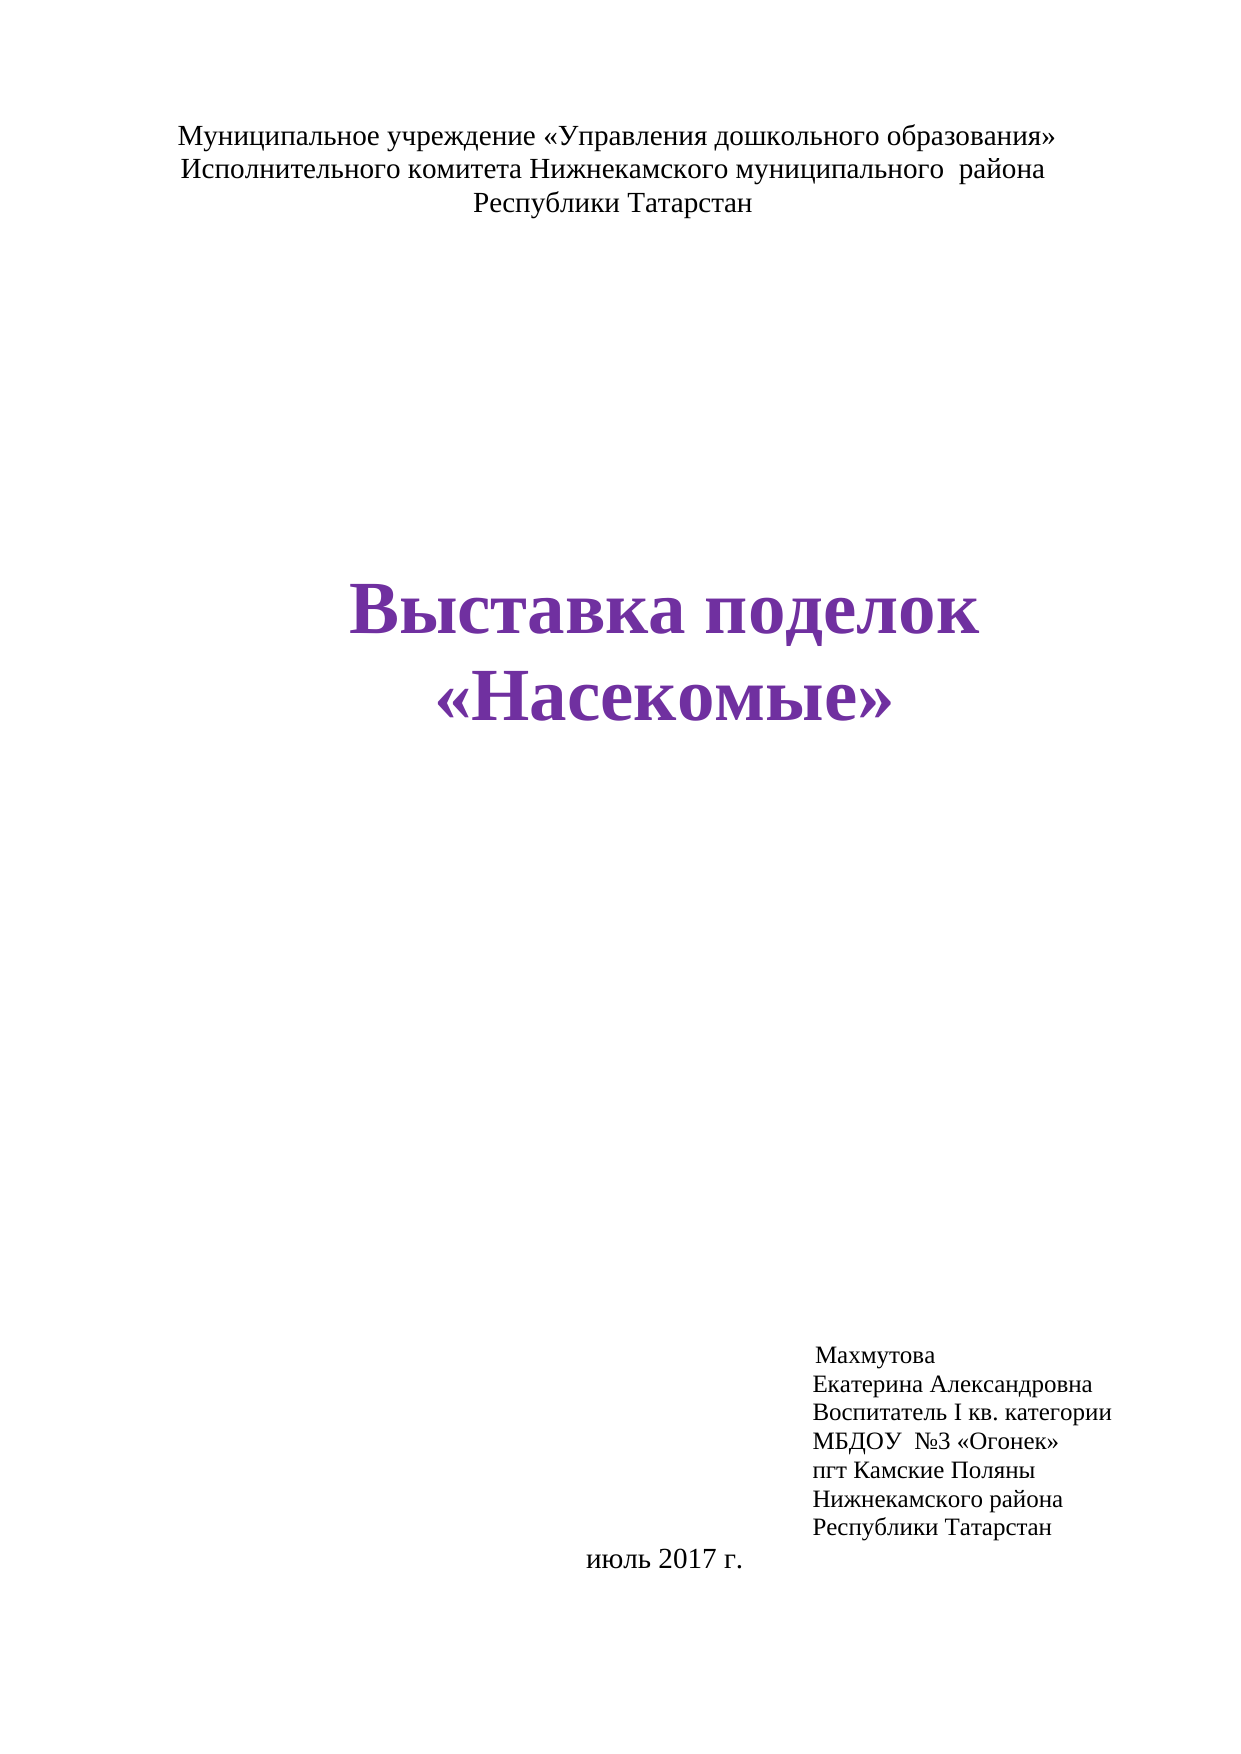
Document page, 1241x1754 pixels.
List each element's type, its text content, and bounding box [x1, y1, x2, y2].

text Республики Татарстан [74, 185, 1152, 219]
text МБДОУ №3 «Огонек» [812, 1426, 1152, 1455]
text Махмутова [177, 1340, 1152, 1369]
text Выставка поделок [177, 564, 1152, 650]
text Муниципальное учреждение «Управления дошкольного образования» [177, 118, 1152, 152]
text Екатерина Александровна [812, 1369, 1152, 1397]
text «Насекомые» [177, 650, 1152, 736]
text пгт Камские Поляны Нижнекамского района [812, 1455, 1152, 1512]
text июль 2017 г. [177, 1541, 1152, 1575]
list Республики Татарстан [812, 1512, 1152, 1541]
text Исполнительного комитета Нижнекамского муниципального района [74, 152, 1152, 185]
text Воспитатель I кв. категории [812, 1397, 1152, 1426]
